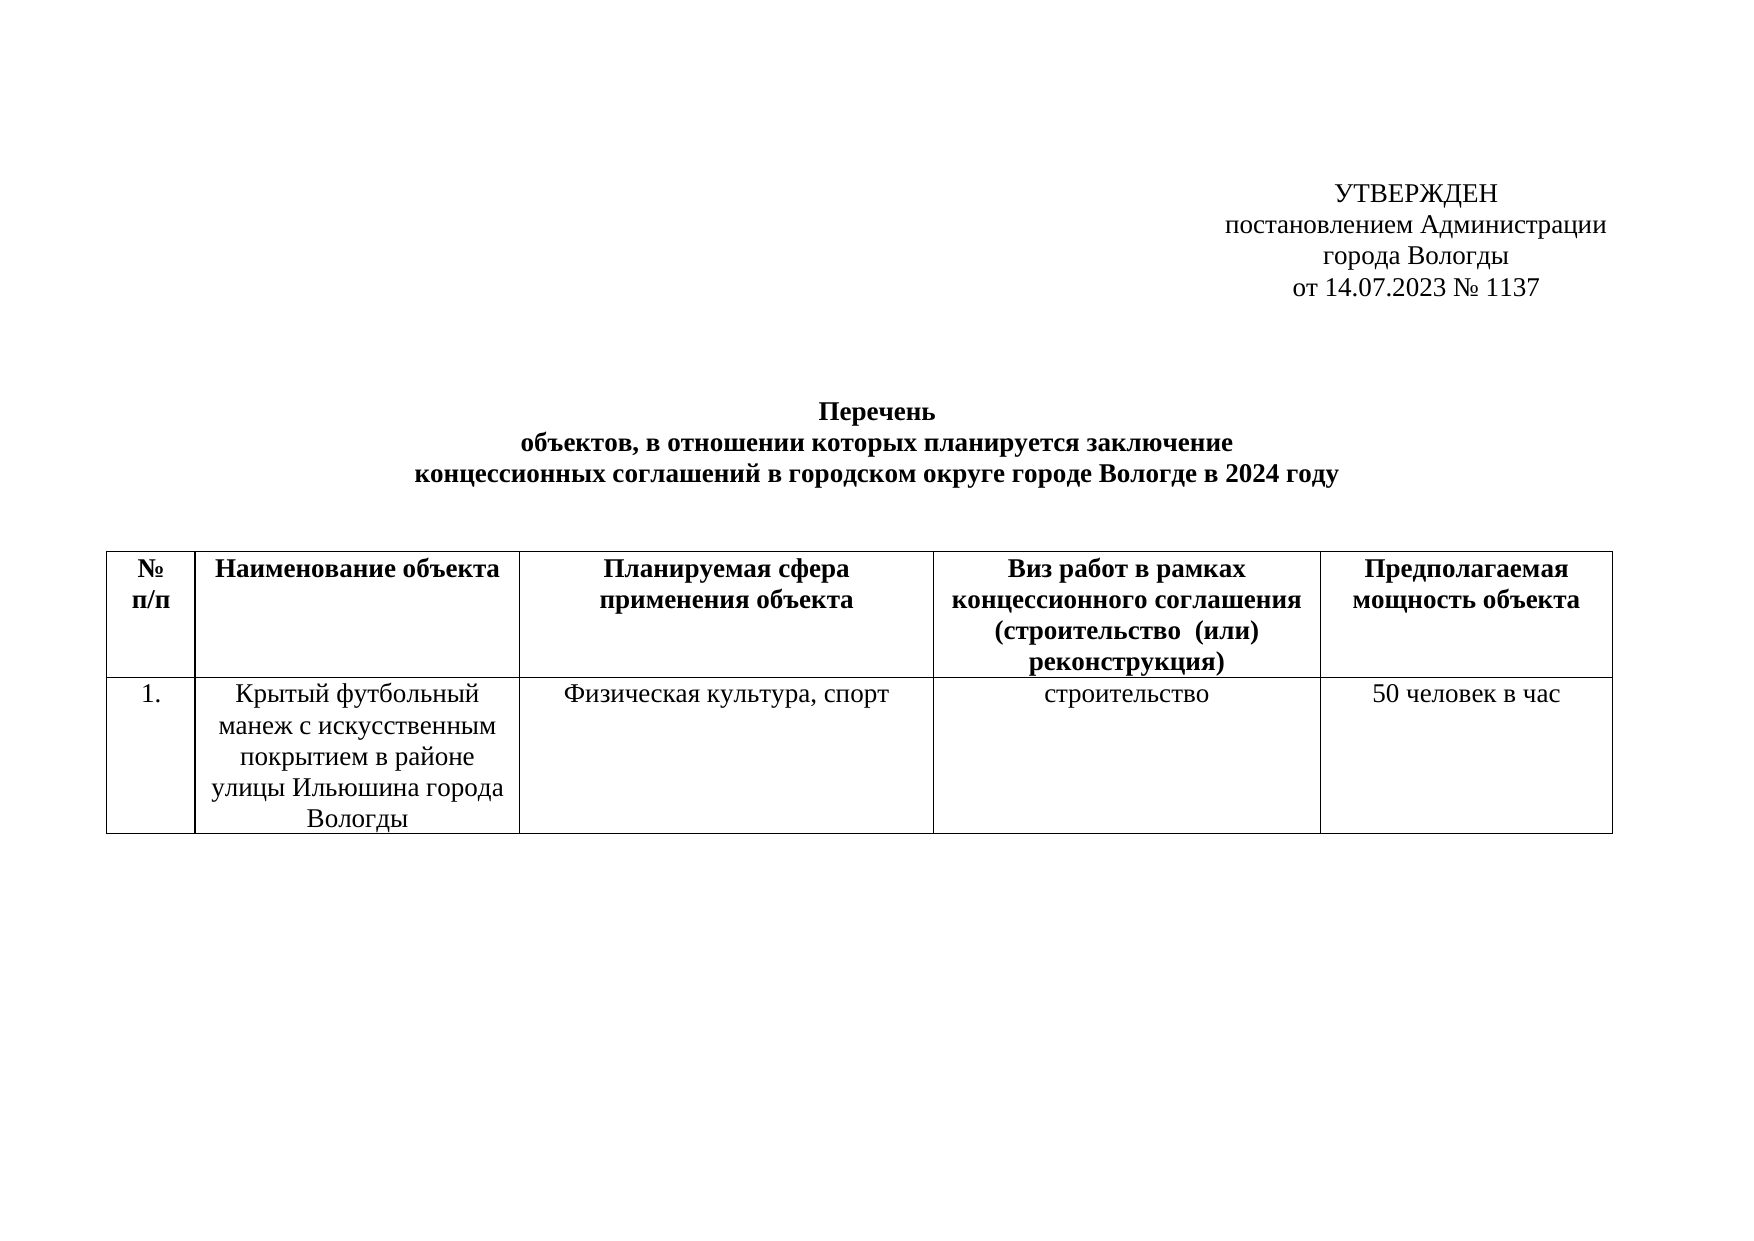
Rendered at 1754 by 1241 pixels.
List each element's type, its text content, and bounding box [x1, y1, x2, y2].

text УТВЕРЖДЕН [1196, 177, 1636, 208]
table_cell Крытый футбольный манеж с искусственным покрытием в районе улицы Ильюшина города Вологды [196, 678, 519, 833]
table_header Наименование объекта [196, 552, 519, 677]
text объектов, в отношении которых планируется заключение [118, 426, 1636, 457]
table_cell 50 человек в час [1321, 678, 1612, 833]
table_header Планируемая сфера применения объекта [520, 552, 933, 677]
table_header Виз работ в рамках концессионного соглашения (строительство (или) реконструкция) [934, 552, 1320, 677]
text Перечень [118, 395, 1636, 426]
table_header Предполагаемая мощность объекта [1321, 552, 1612, 677]
table_cell строительство [934, 678, 1320, 833]
table_cell Физическая культура, спорт [520, 678, 933, 833]
text постановлением Администрации города Вологды [1196, 208, 1636, 271]
text от 14.07.2023 № 1137 [1196, 271, 1636, 302]
table_cell 1. [107, 678, 194, 833]
table_header № п/п [107, 552, 194, 677]
text концессионных соглашений в городском округе городе Вологде в 2024 году [118, 457, 1636, 489]
